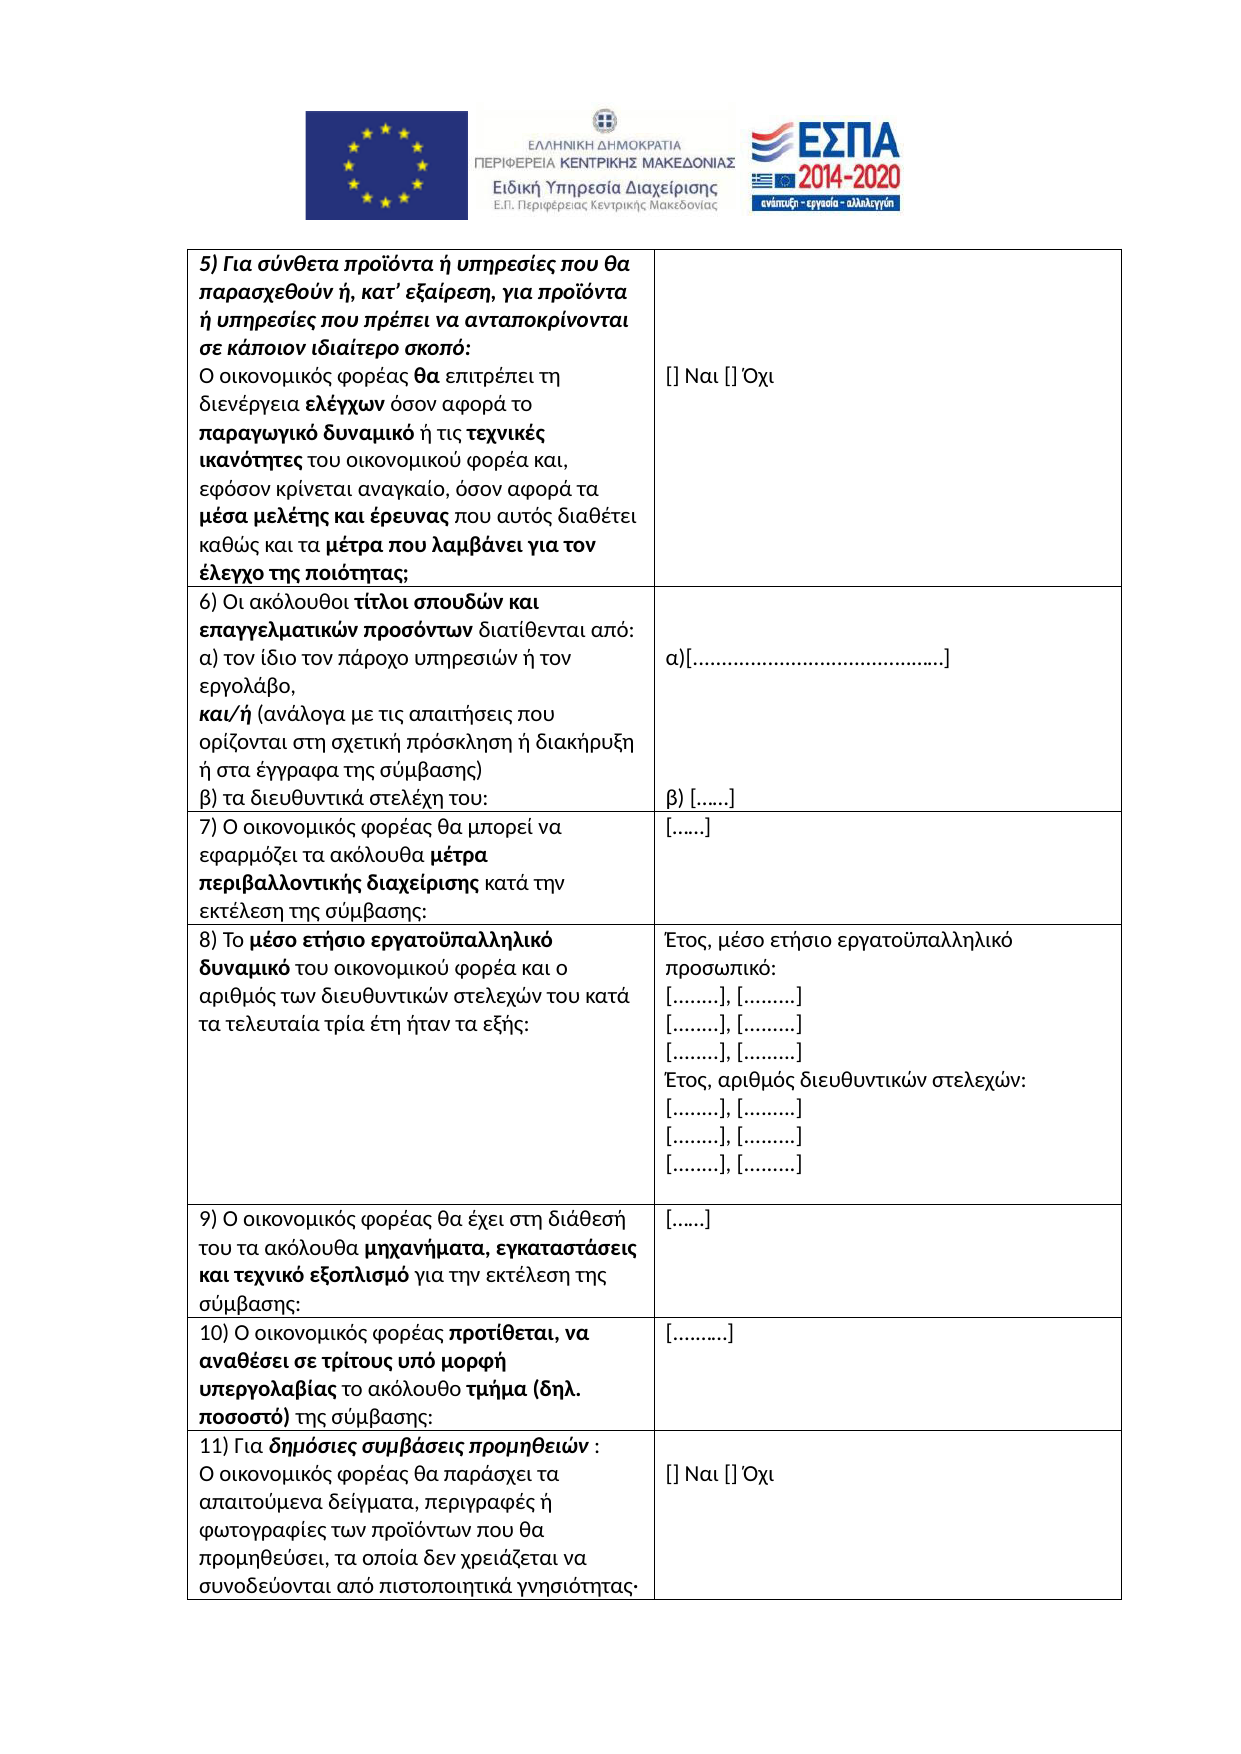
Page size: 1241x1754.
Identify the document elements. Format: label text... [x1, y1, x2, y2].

table_cell 8) Το μέσο ετήσιο εργατοϋπαλληλικό δυναμικό του οικονομικού φορέα και ο αριθμός των διευθυντικών στελεχών του κατά τα τελευταία τρία έτη ήταν τα εξής: [188, 925, 654, 1203]
table_cell Έτος, μέσο ετήσιο εργατοϋπαλληλικό προσωπικό: [........], [.........] [........], [.........] [........], [.........] Έτος, αριθμός διευθυντικών στελεχών: [........], [.........] [........], [.........] [........], [.........] [655, 925, 1121, 1203]
table_cell [] Ναι [] Όχι [655, 250, 1121, 586]
table_cell α)[......................................……] β) [……] [655, 587, 1121, 811]
table_cell [……] [655, 1205, 1121, 1317]
table_cell 6) Οι ακόλουθοι τίτλοι σπουδών και επαγγελματικών προσόντων διατίθενται από: α) τον ίδιο τον πάροχο υπηρεσιών ή τον εργολάβο, και/ή (ανάλογα με τις απαιτήσεις που ορίζονται στη σχετική πρόσκληση ή διακήρυξη ή στα έγγραφα της σύμβασης) β) τα διευθυντικά στελέχη του: [188, 587, 654, 811]
picture [305, 102, 904, 220]
table_cell [] Ναι [] Όχι [] Ναι [] Όχι (διαδικτυακή διεύθυνση, αρχή ή φορέας έκδοσης, επακριβή στοιχεία αναφοράς των εγγράφων): [……][……][……] [655, 1431, 1121, 1599]
table_cell 7) Ο οικονομικός φορέας θα μπορεί να εφαρμόζει τα ακόλουθα μέτρα περιβαλλοντικής διαχείρισης κατά την εκτέλεση της σύμβασης: [188, 812, 654, 924]
table_cell 10) Ο οικονομικός φορέας προτίθεται, να αναθέσει σε τρίτους υπό μορφή υπεργολαβίας το ακόλουθο τμήμα (δηλ. ποσοστό) της σύμβασης: [188, 1318, 654, 1430]
table_cell [....……] [655, 1318, 1121, 1430]
table_cell 5) Για σύνθετα προϊόντα ή υπηρεσίες που θα παρασχεθούν ή, κατ’ εξαίρεση, για προϊόντα ή υπηρεσίες που πρέπει να ανταποκρίνονται σε κάποιον ιδιαίτερο σκοπό: Ο οικονομικός φορέας θα επιτρέπει τη διενέργεια ελέγχων όσον αφορά το παραγωγικό δυναμικό ή τις τεχνικές ικανότητες του οικονομικού φορέα και, εφόσον κρίνεται αναγκαίο, όσον αφορά τα μέσα μελέτης και έρευνας που αυτός διαθέτει καθώς και τα μέτρα που λαμβάνει για τον έλεγχο της ποιότητας; [188, 250, 654, 586]
table_cell [……] [655, 812, 1121, 924]
table_cell 9) Ο οικονομικός φορέας θα έχει στη διάθεσή του τα ακόλουθα μηχανήματα, εγκαταστάσεις και τεχνικό εξοπλισμό για την εκτέλεση της σύμβασης: [188, 1205, 654, 1317]
